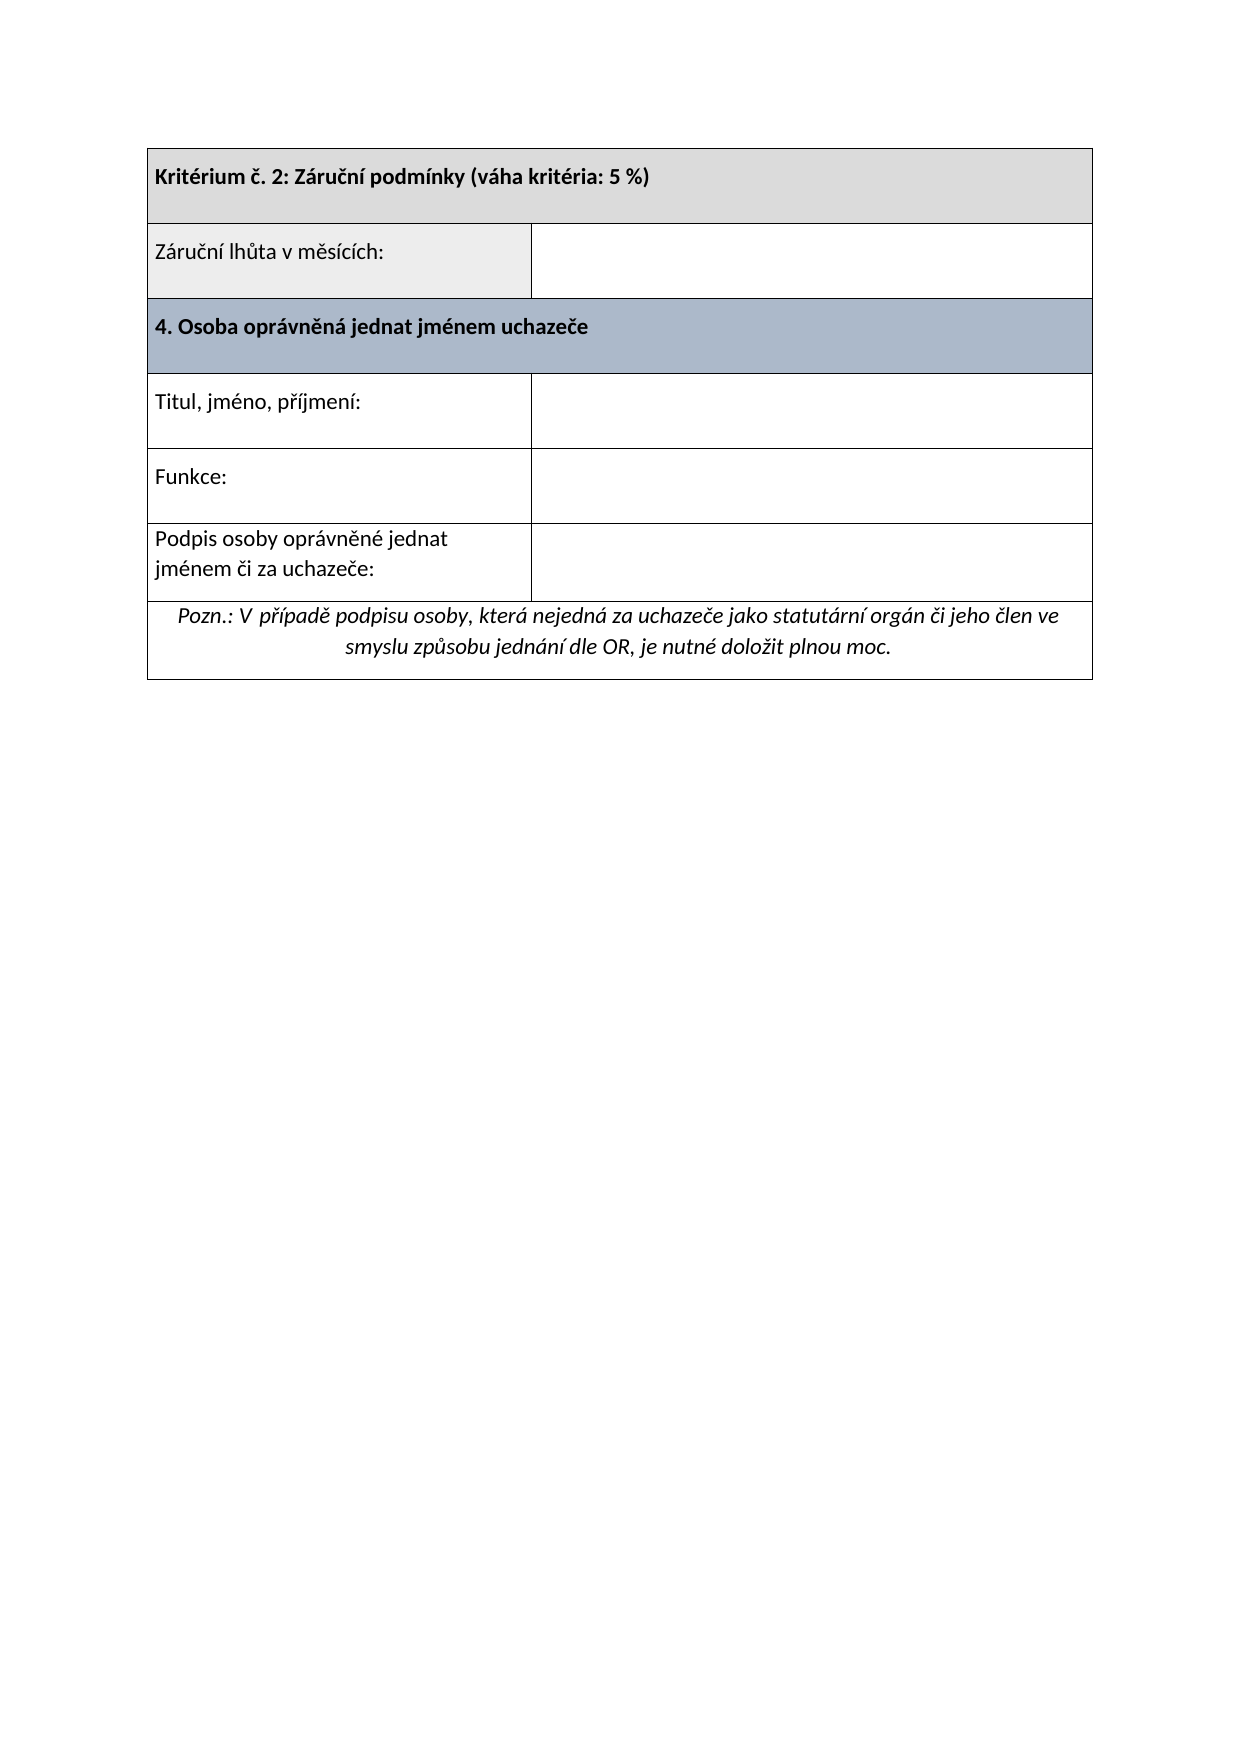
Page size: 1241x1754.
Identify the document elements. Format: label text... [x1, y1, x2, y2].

table_cell [532, 449, 1092, 523]
table_cell Kritérium č. 2: Záruční podmínky (váha kritéria: 5 %) [148, 149, 1092, 223]
table_cell Záruční lhůta v měsících: [148, 224, 531, 298]
table_cell Pozn.: V případě podpisu osoby, která nejedná za uchazeče jako statutární orgán či jeho člen ve smyslu způsobu jednání dle OR, je nutné doložit plnou moc. [148, 602, 1092, 679]
table_cell Titul, jméno, příjmení: [148, 374, 531, 448]
table_cell [532, 524, 1092, 601]
table_cell [532, 224, 1092, 298]
table_cell Funkce: [148, 449, 531, 523]
table_cell 4. Osoba oprávněná jednat jménem uchazeče [148, 299, 1092, 373]
table_cell Podpis osoby oprávněné jednat jménem či za uchazeče: [148, 524, 531, 601]
table_cell [532, 374, 1092, 448]
